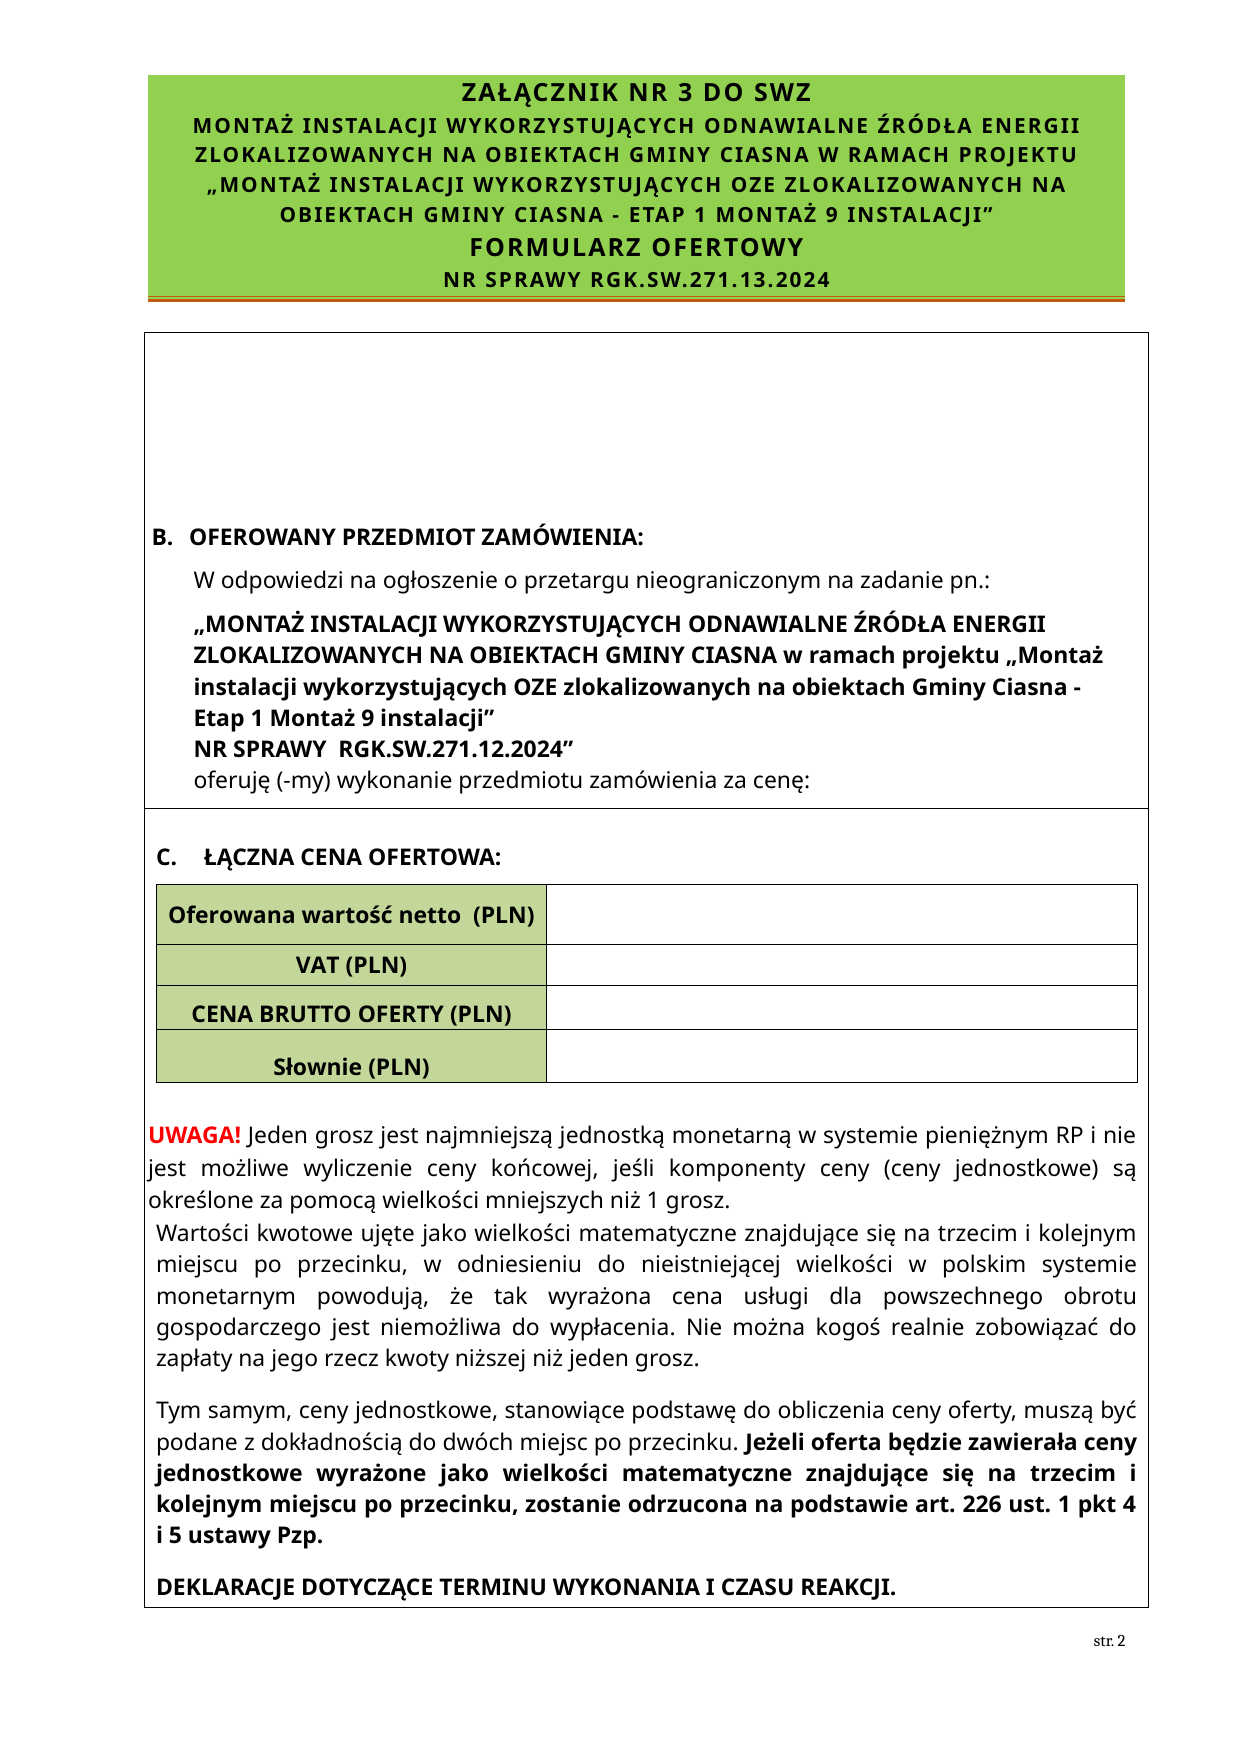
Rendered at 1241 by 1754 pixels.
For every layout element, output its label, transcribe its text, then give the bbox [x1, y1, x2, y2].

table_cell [145, 333, 1148, 808]
